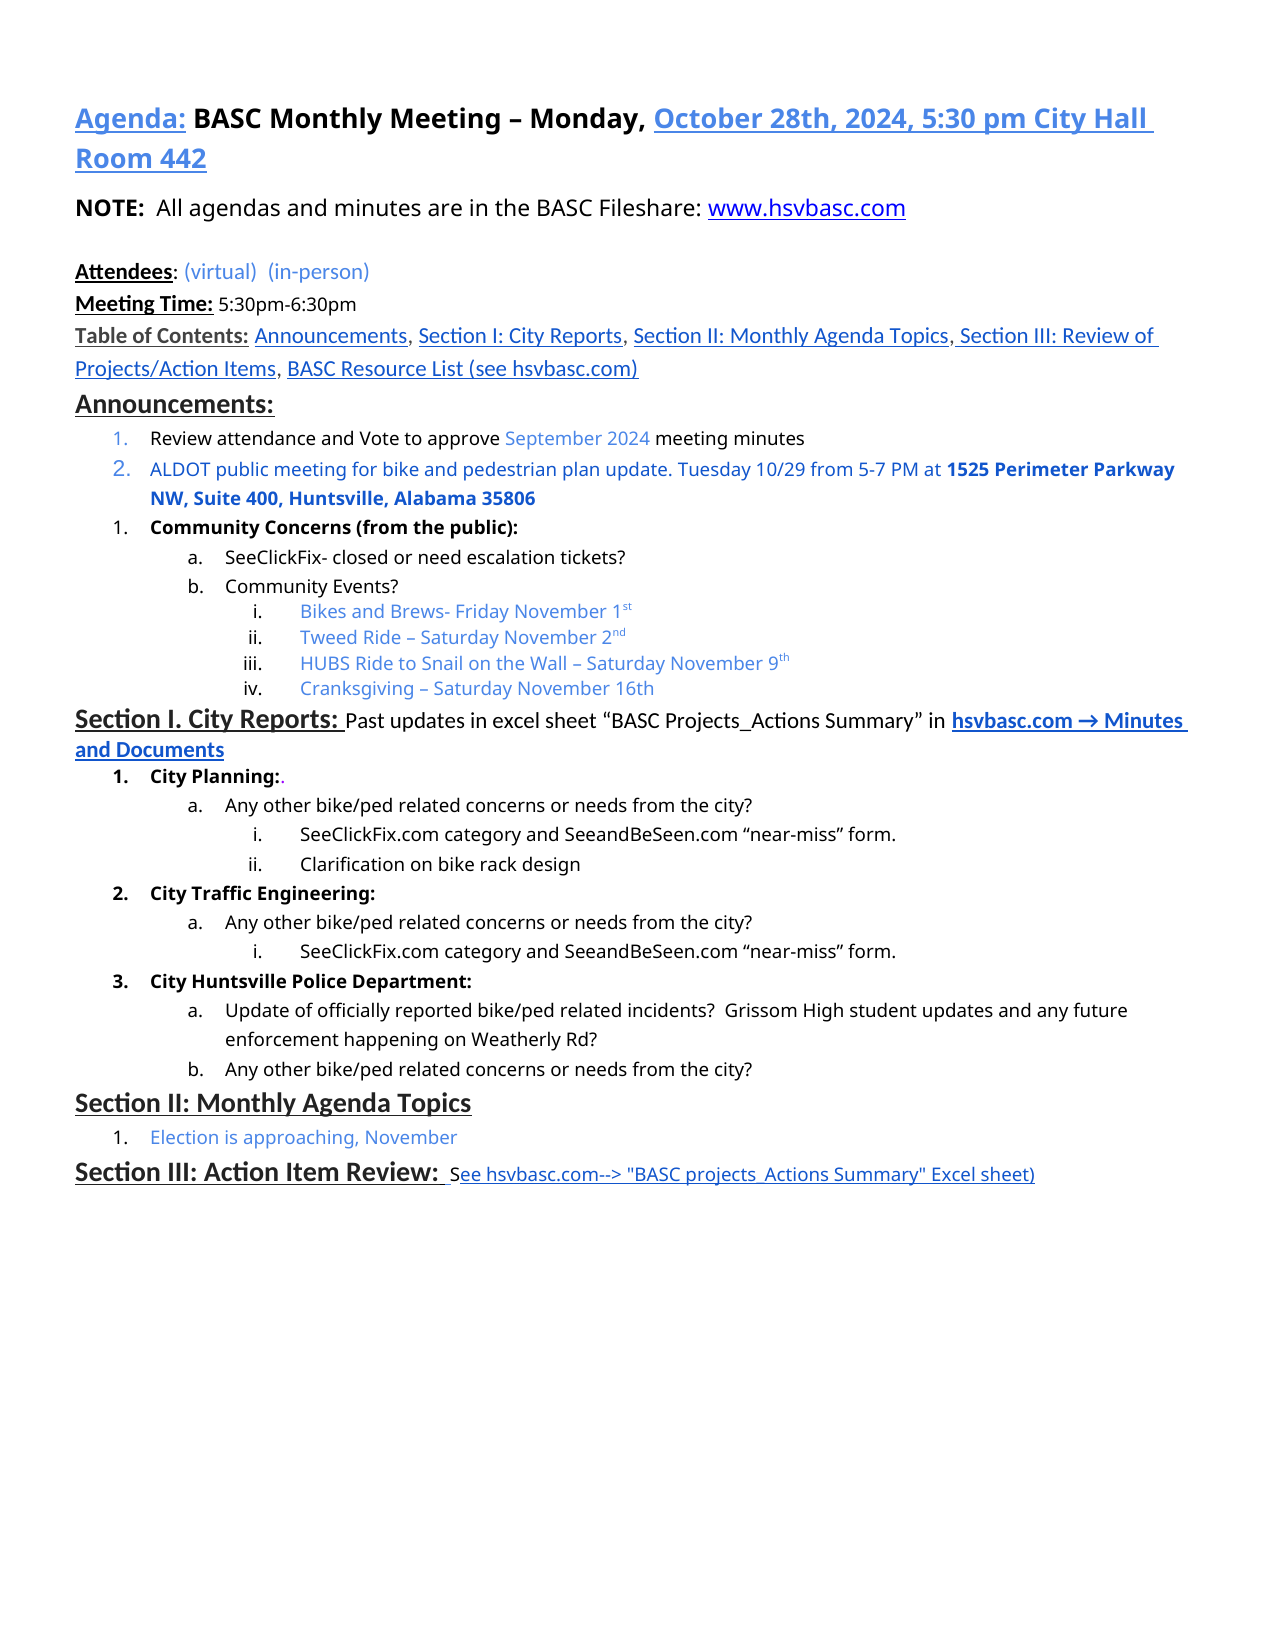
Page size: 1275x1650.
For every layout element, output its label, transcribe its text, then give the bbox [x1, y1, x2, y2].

list City Huntsville Police Department: [112, 968, 1200, 994]
list Community Concerns (from the public): [112, 515, 1200, 540]
text Section I. City Reports: Past updates in excel sheet “BASC Projects_Actions Summary” in hsvbasc.com → Minutes and Documents [75, 701, 1200, 763]
list Election is approaching, November [112, 1125, 1200, 1150]
text Announcements: [75, 386, 1200, 420]
list Review attendance and Vote to approve September 2024 meeting minutes [112, 426, 1200, 451]
list ALDOT public meeting for bike and pedestrian plan update. Tuesday 10/29 from 5-7 PM at 1525 Perimeter Parkway NW, Suite 400, Huntsville, Alabama 35806 [112, 455, 1200, 511]
text Section III: Action Item Review: See hsvbasc.com--> "BASC projects_Actions Summary" Excel sheet) [75, 1154, 1200, 1188]
list Any other bike/ped related concerns or needs from the city? [187, 792, 1200, 818]
list SeeClickFix.com category and SeeandBeSeen.com “near-miss” form. [262, 939, 1200, 964]
list Any other bike/ped related concerns or needs from the city? [187, 909, 1200, 935]
list SeeClickFix- closed or need escalation tickets? [187, 544, 1200, 569]
text Attendees: (virtual) (in-person) [75, 257, 1200, 285]
list City Planning:. [112, 763, 1200, 789]
list Cranksgiving – Saturday November 16th [262, 675, 1200, 701]
text Table of Contents: Announcements, Section I: City Reports, Section II: Monthly Agenda Topics, Section III: Review of Projects/Action Items, BASC Resource List (see hsvbasc.com) [75, 322, 1200, 382]
list City Traffic Engineering: [112, 880, 1200, 906]
text Section II: Monthly Agenda Topics [75, 1085, 1200, 1119]
list Any other bike/ped related concerns or needs from the city? [187, 1056, 1200, 1081]
list Clarification on bike rack design [262, 851, 1200, 877]
list Update of officially reported bike/ped related incidents? Grissom High student updates and any future enforcement happening on Weatherly Rd? [187, 997, 1200, 1052]
text NOTE: All agendas and minutes are in the BASC Fileshare: www.hsvbasc.com [75, 192, 1200, 223]
list HUBS Ride to Snail on the Wall – Saturday November 9th [262, 650, 1200, 675]
list Bikes and Brews- Friday November 1st [262, 599, 1200, 624]
text Meeting Time: 5:30pm-6:30pm [75, 289, 1200, 317]
subtitle Agenda: BASC Monthly Meeting – Monday, October 28th, 2024, 5:30 pm City Hall Room 442 [75, 100, 1200, 177]
list Tweed Ride – Saturday November 2nd [262, 624, 1200, 650]
list SeeClickFix.com category and SeeandBeSeen.com “near-miss” form. [262, 822, 1200, 847]
list Community Events? [187, 573, 1200, 599]
